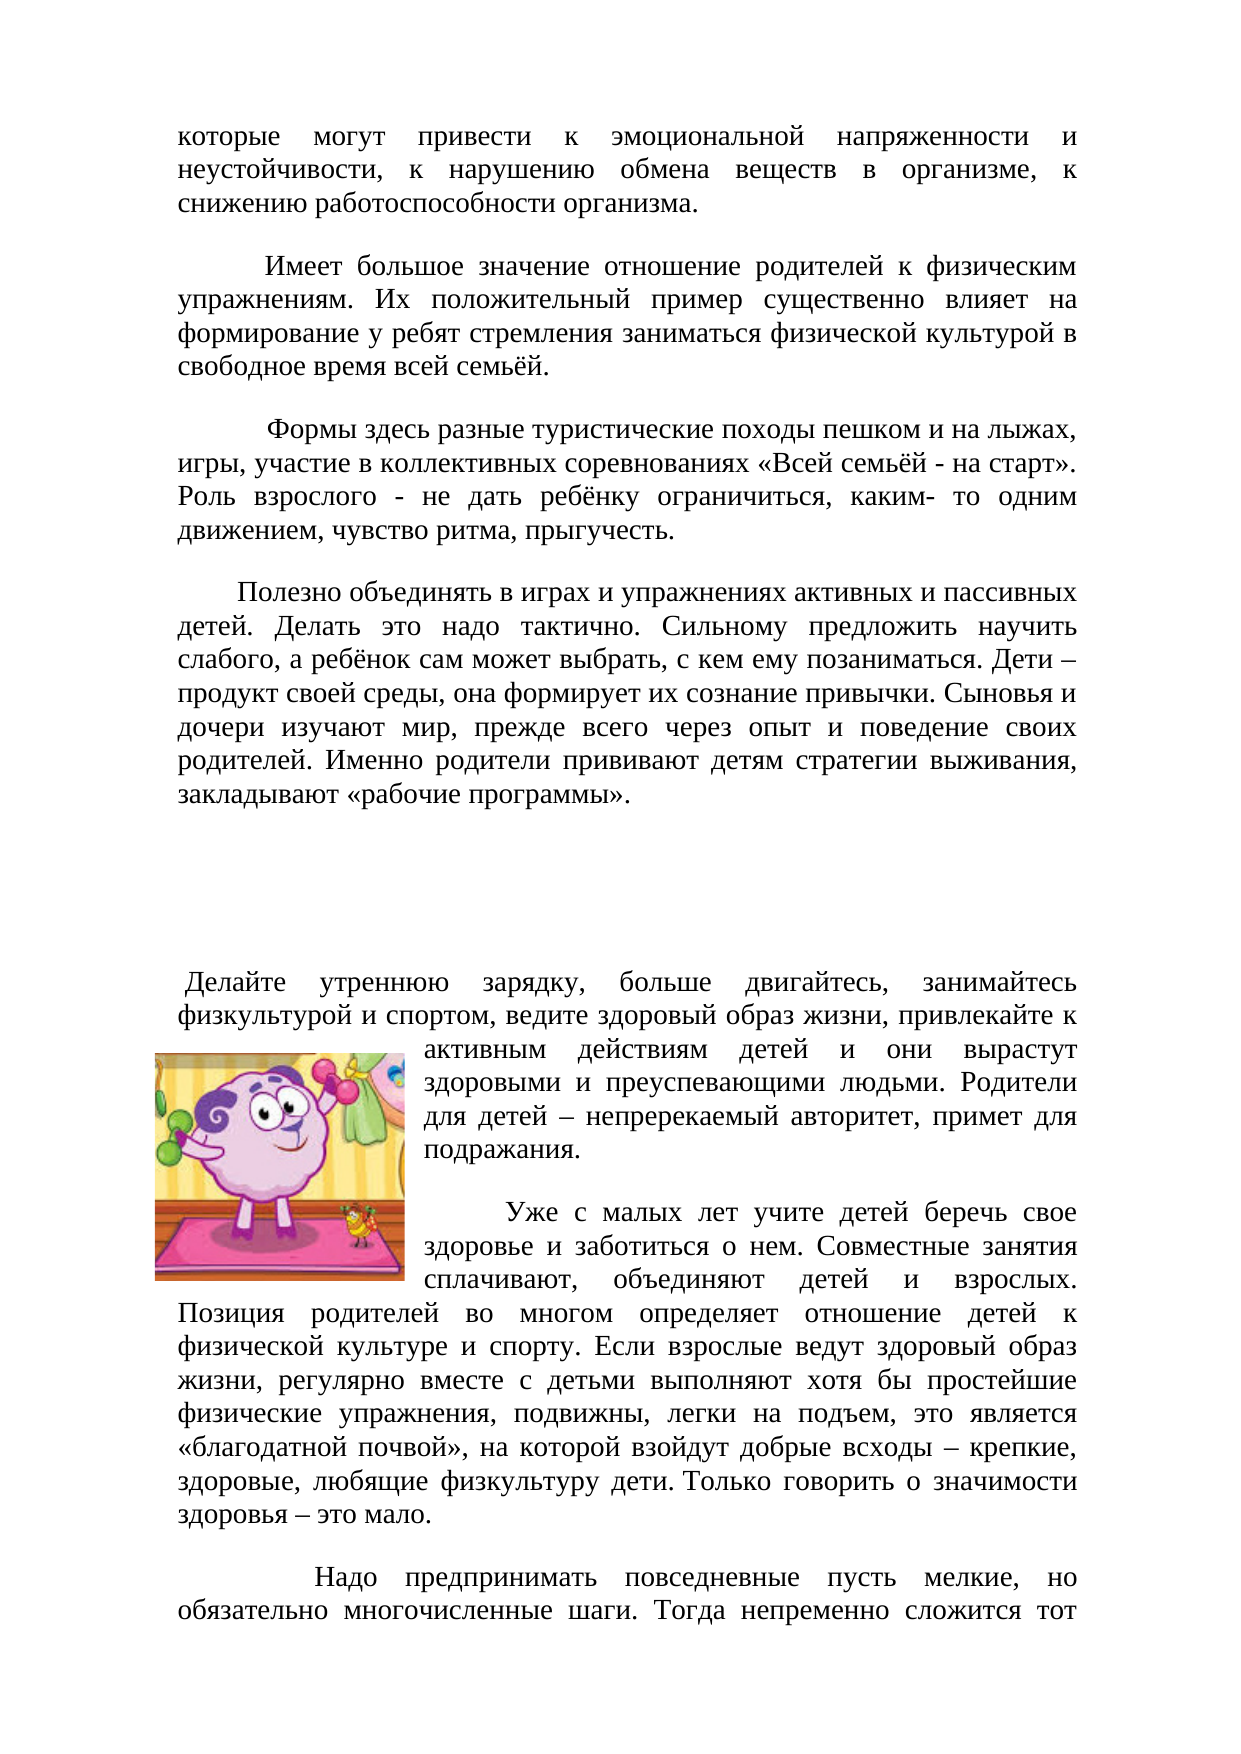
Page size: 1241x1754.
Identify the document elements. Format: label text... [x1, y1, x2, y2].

text Имеет большое значение отношение родителей к физическим упражнениям. Их положительный пример существенно влияет на формирование у ребят стремления заниматься физической культурой в свободное время всей семьёй. [177, 248, 1078, 382]
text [177, 118, 1078, 219]
text Уже с малых лет учите детей беречь свое здоровье и заботиться о нем. Совместные занятия сплачивают, объединяют детей и взрослых. Позиция родителей во многом определяет отношение детей к физической культуре и спорту. Если взрослые ведут здоровый образ жизни, регулярно вместе с детьми выполняют хотя бы простейшие физические упражнения, подвижны, легки на подъем, это является «благодатной почвой», на которой взойдут добрые всходы – крепкие, здоровые, любящие физкультуру дети. Только говорить о значимости здоровья – это мало. [177, 1194, 1078, 1530]
text Делайте утреннюю зарядку, больше двигайтесь, занимайтесь физкультурой и спортом, ведите здоровый образ жизни, привлекайте к активным действиям детей и они вырастут здоровыми и преуспевающими людьми. Родители для детей – непререкаемый авторитет, примет для подражания. [177, 964, 1078, 1165]
picture [154, 1053, 405, 1281]
text Формы здесь разные туристические походы пешком и на лыжах, игры, участие в коллективных соревнованиях «Всей семьёй - на старт». Роль взрослого - не дать ребёнку ограничиться, каким- то одним движением, чувство ритма, прыгучесть. [177, 411, 1078, 545]
text Полезно объединять в играх и упражнениях активных и пассивных детей. Делать это надо тактично. Сильному предложить научить слабого, а ребёнок сам может выбрать, с кем ему позаниматься. Дети – продукт своей среды, она формирует их сознание привычки. Сыновья и дочери изучают мир, прежде всего через опыт и поведение своих родителей. Именно родители прививают детям стратегии выживания, закладывают «рабочие программы». [177, 574, 1078, 809]
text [177, 1559, 1078, 1626]
